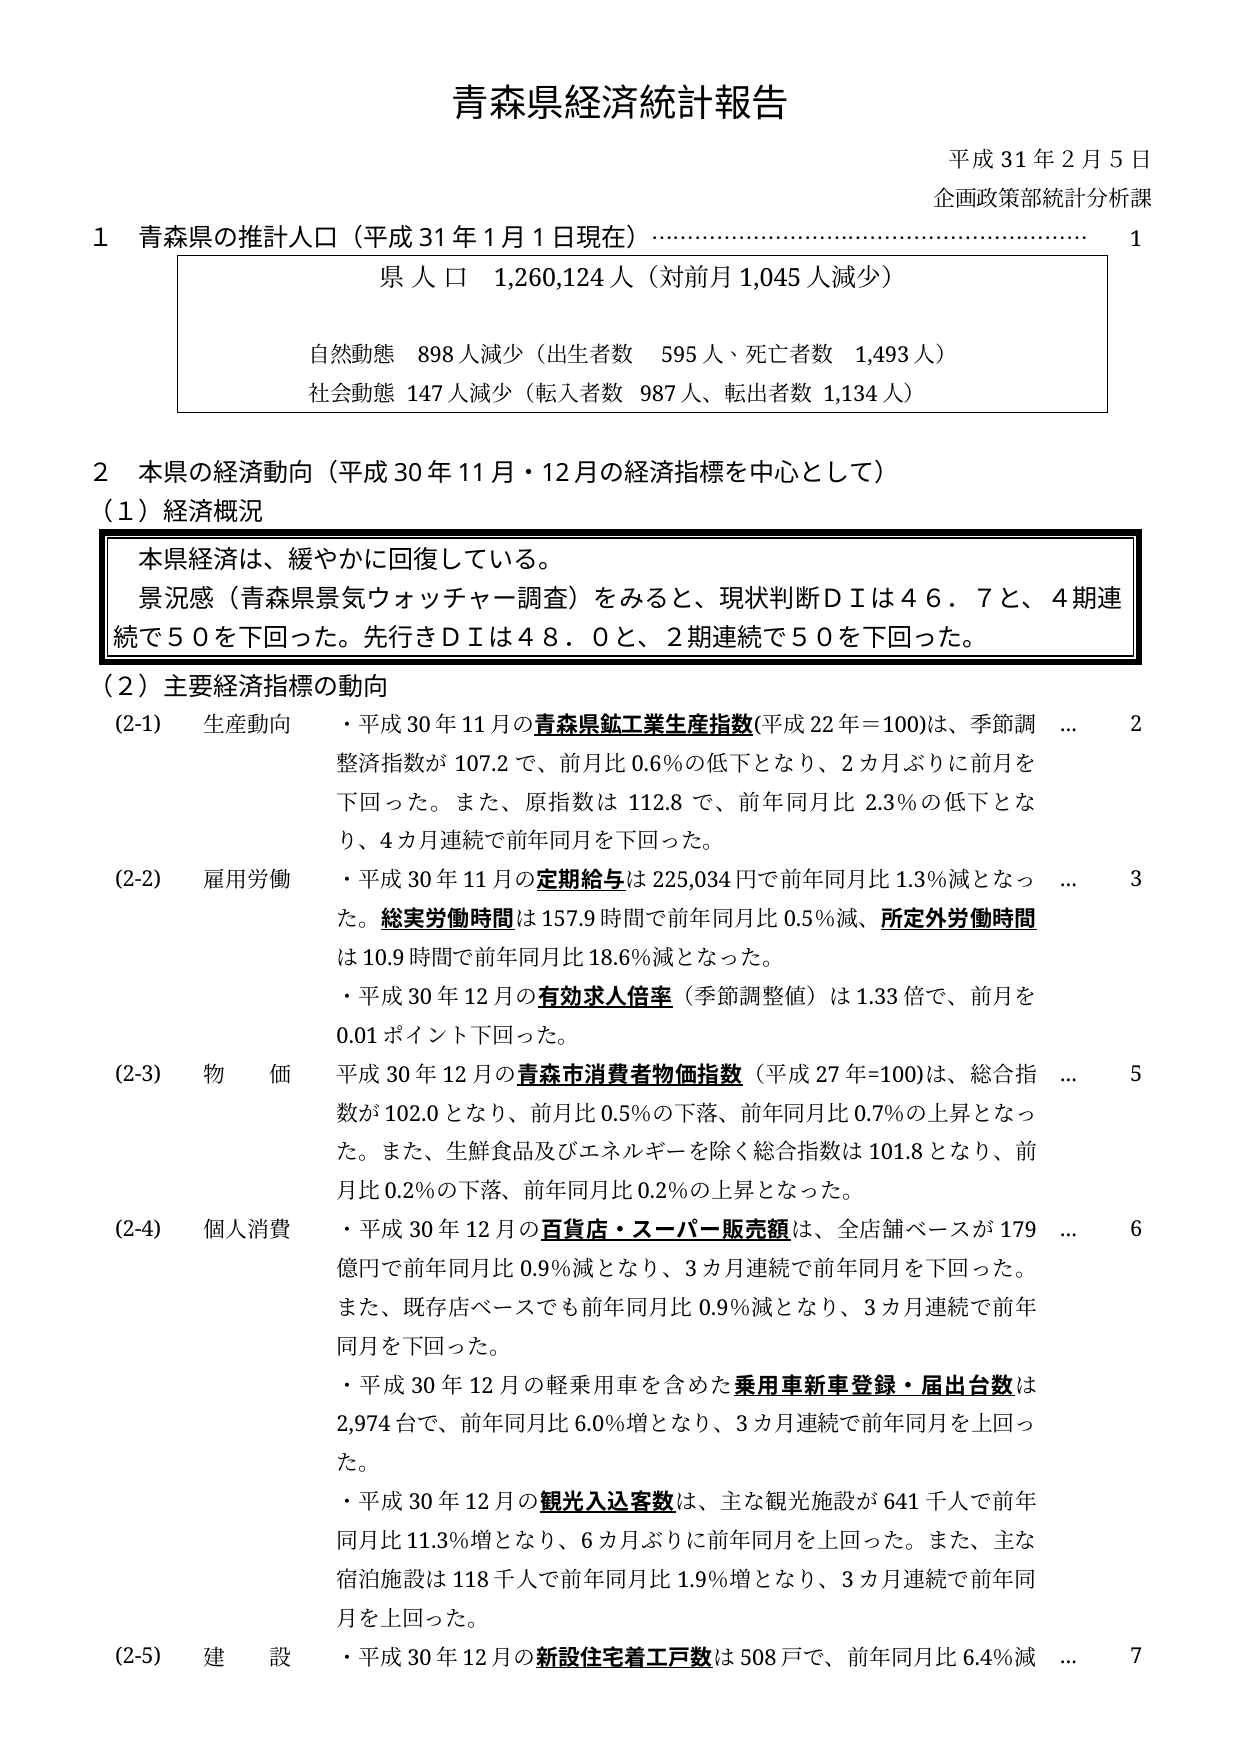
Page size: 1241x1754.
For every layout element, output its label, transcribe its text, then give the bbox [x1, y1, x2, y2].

table_header 2 [1108, 704, 1161, 859]
table_cell 個人消費 [192, 1209, 325, 1636]
text （２）主要経済指標の動向 [89, 665, 1152, 703]
table_cell ・平成30年11月の定期給与は225,034円で前年同月比1.3％減となった。総実労働時間は157.9時間で前年同月比0.5％減、所定外労働時間は10.9時間で前年同月比18.6％減となった。 ・平成30年12月の有効求人倍率（季節調整値）は1.33倍で、前月を0.01ポイント下回った。 [325, 859, 1048, 1053]
table_cell … [1048, 1209, 1107, 1636]
table_header 生産動向 [192, 704, 325, 859]
table_cell … [1048, 859, 1107, 1053]
text （１）経済概況 [89, 491, 1134, 529]
table_cell (2-3) [104, 1053, 192, 1209]
table_cell (2-4) [104, 1209, 192, 1636]
table_cell … [1048, 1053, 1107, 1209]
table_cell ・平成30年12月の百貨店・スーパー販売額は、全店舗ベースが179億円で前年同月比0.9％減となり、3カ月連続で前年同月を下回った。また、既存店ベースでも前年同月比0.9％減となり、3カ月連続で前年同月を下回った。 ・平成30年12月の軽乗用車を含めた乗用車新車登録・届出台数は2,974台で、前年同月比6.0％増となり、3カ月連続で前年同月を上回った。 ・平成30年12月の観光入込客数は、主な観光施設が641千人で前年同月比11.3％増となり、6カ月ぶりに前年同月を上回った。また、主な宿泊施設は118千人で前年同月比1.9％増となり、3カ月連続で前年同月を上回った。 [325, 1209, 1048, 1636]
table_header 本県経済は、緩やかに回復している。 景況感（青森県景気ウォッチャー調査）をみると、現状判断ＤＩは４６．７と、４期連続で５０を下回った。先行きＤＩは４８．０と、２期連続で５０を下回った。 [108, 539, 1133, 655]
table_header (2-1) [104, 704, 192, 859]
table_cell 平成30年12月の青森市消費者物価指数（平成27年=100)は、総合指数が102.0となり、前月比0.5％の下落、前年同月比0.7％の上昇となった。また、生鮮食品及びエネルギーを除く総合指数は101.8となり、前月比0.2％の下落、前年同月比0.2％の上昇となった。 [325, 1053, 1048, 1209]
table_cell 5 [1108, 1053, 1161, 1209]
table_cell 雇用労働 [192, 859, 325, 1053]
text 平成31年２月５日 [89, 139, 1152, 178]
text ２ 本県の経済動向（平成30年11月・12月の経済指標を中心として） [89, 452, 1134, 491]
table_cell 3 [1108, 859, 1161, 1053]
table_cell 建 設 [192, 1636, 325, 1675]
table_header … [1048, 704, 1107, 859]
text 企画政策部統計分析課 [89, 178, 1152, 216]
table_cell 6 [1108, 1209, 1161, 1636]
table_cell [325, 1636, 1048, 1675]
table_header 県人口 1,260,124人（対前月1,045人減少） 自然動態 898人減少（出生者数 595人、死亡者数 1,493人） 社会動態 147人減少（転入者数 987人、転出者数 1,134人） [178, 256, 1107, 412]
table_cell (2-2) [104, 859, 192, 1053]
table_header ・平成30年11月の青森県鉱工業生産指数(平成22年＝100)は、季節調整済指数が 107.2 で、前月比0.6％の低下となり、2カ月ぶりに前月を下回った。また、原指数は 112.8 で、前年同月比 2.3％の低下となり、4カ月連続で前年同月を下回った。 [325, 704, 1048, 859]
table_cell … [1048, 1636, 1107, 1675]
table_cell 7 [1108, 1636, 1161, 1675]
table_cell 物 価 [192, 1053, 325, 1209]
text 青森県経済統計報告 [89, 61, 1152, 139]
text １ 青森県の推計人口（平成31年1月1日現在）…………………………………………………… 1 [89, 216, 1152, 255]
table_cell (2-5) [104, 1636, 192, 1675]
